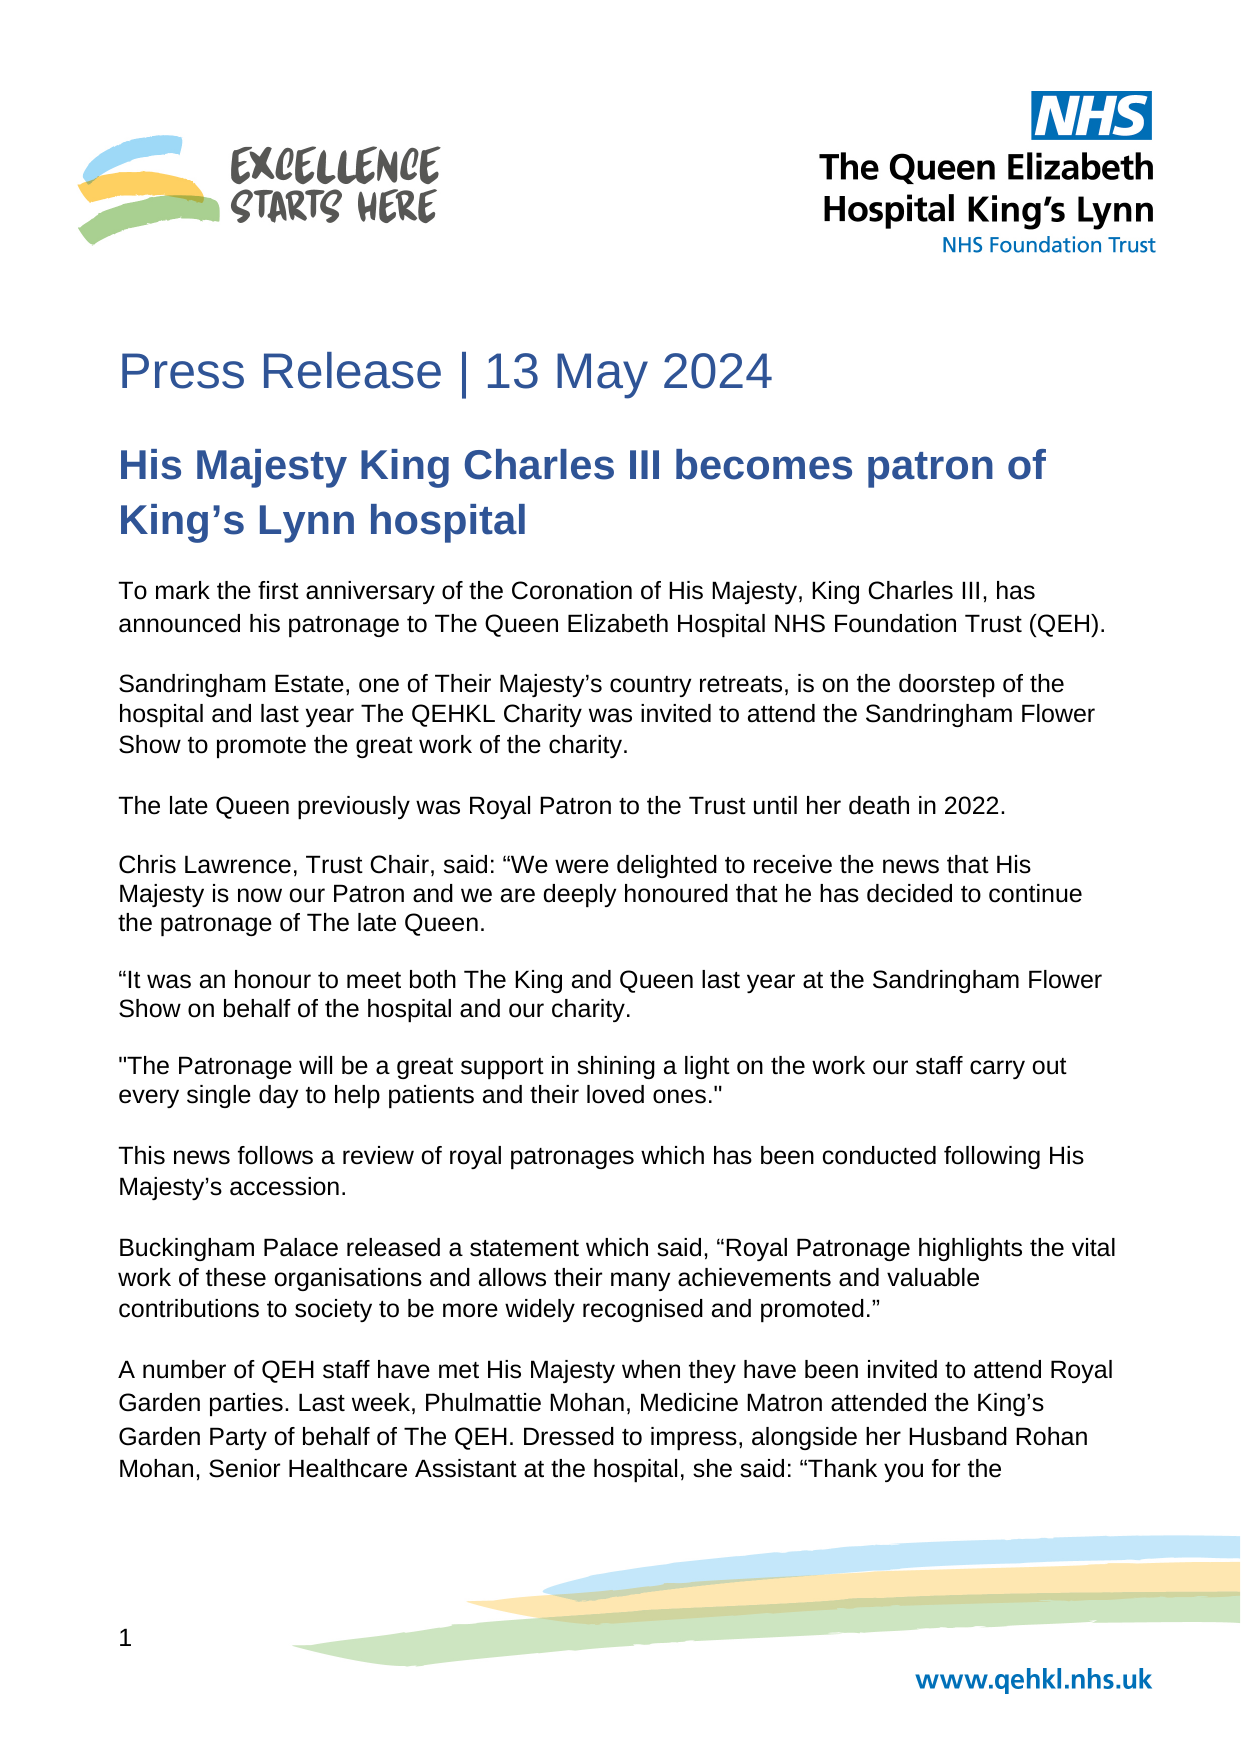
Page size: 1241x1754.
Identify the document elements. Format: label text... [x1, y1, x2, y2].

text Chris Lawrence, Trust Chair, said: “We were delighted to receive the news that His Majesty is now our Patron and we are deeply honoured that he has decided to continue the patronage of The late Queen. [118, 850, 1122, 936]
text "The Patronage will be a great support in shining a light on the work our staff carry out every single day to help patients and their loved ones." [118, 1051, 1122, 1109]
subtitle Press Release | 13 May 2024 [118, 342, 1122, 399]
text His Majesty King Charles III becomes patron of King’s Lynn hospital [118, 441, 1122, 544]
text The late Queen previously was Royal Patron to the Trust until her death in 2022. [118, 789, 1122, 819]
text This news follows a review of royal patronages which has been conducted following His Majesty’s accession. [118, 1139, 1122, 1200]
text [118, 1355, 1122, 1483]
picture [0, 1, 1241, 1754]
text Buckingham Palace released a statement which said, “Royal Patronage highlights the vital work of these organisations and allows their many achievements and valuable contributions to society to be more widely recognised and promoted.” [118, 1231, 1122, 1322]
text To mark the first anniversary of the Coronation of His Majesty, King Charles III, has announced his patronage to The Queen Elizabeth Hospital NHS Foundation Trust (QEH). [118, 576, 1122, 638]
text Sandringham Estate, one of Their Majesty’s country retreats, is on the doorstep of the hospital and last year The QEHKL Charity was invited to attend the Sandringham Flower Show to promote the great work of the charity. [118, 667, 1122, 758]
text “It was an honour to meet both The King and Queen last year at the Sandringham Flower Show on behalf of the hospital and our charity. [118, 965, 1122, 1022]
